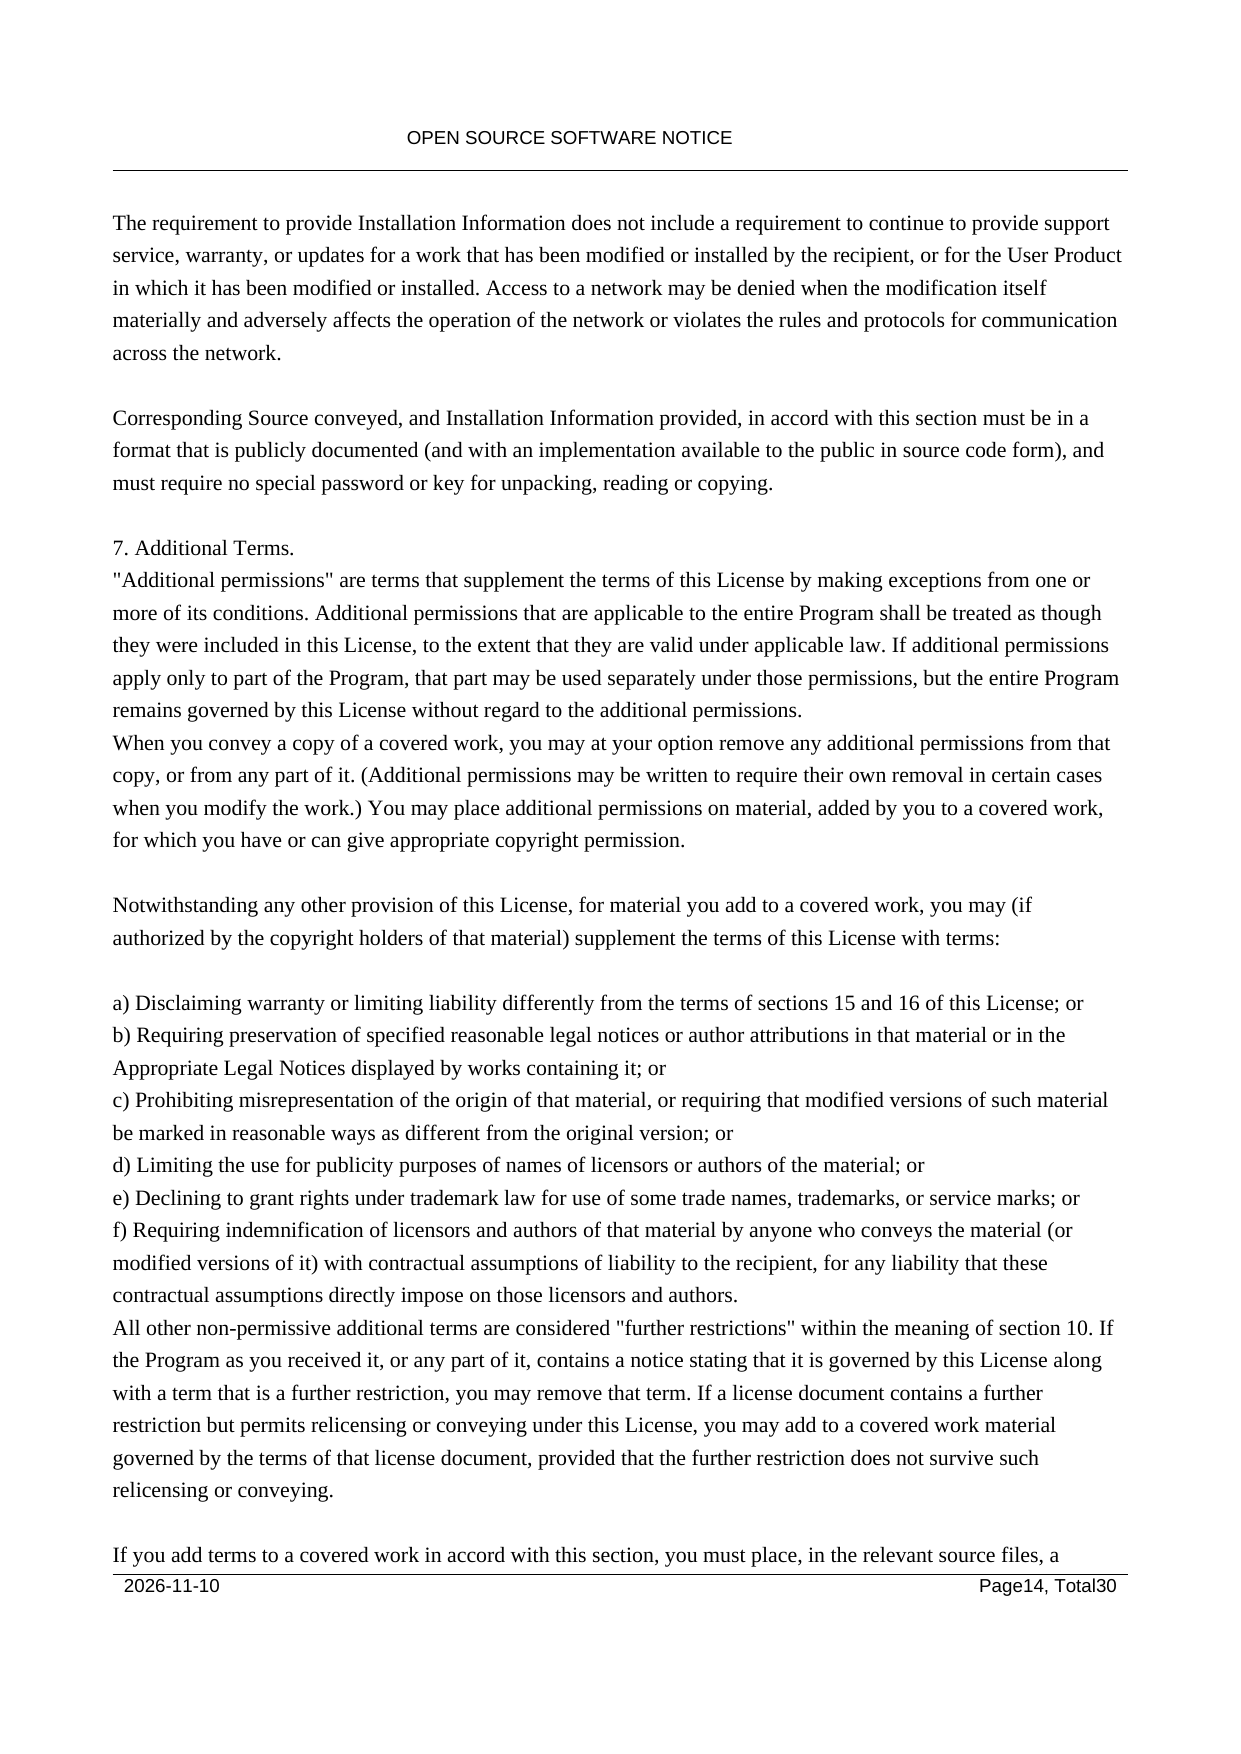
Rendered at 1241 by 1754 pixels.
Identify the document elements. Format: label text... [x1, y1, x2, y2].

text When you convey a copy of a covered work, you may at your option remove any additional permissions from that copy, or from any part of it. (Additional permissions may be written to require their own removal in certain cases when you modify the work.) You may place additional permissions on material, added by you to a covered work, for which you have or can give appropriate copyright permission. [112, 726, 1128, 856]
text "Additional permissions" are terms that supplement the terms of this License by making exceptions from one or more of its conditions. Additional permissions that are applicable to the entire Program shall be treated as though they were included in this License, to the extent that they are valid under applicable law. If additional permissions apply only to part of the Program, that part may be used separately under those permissions, but the entire Program remains governed by this License without regard to the additional permissions. [112, 564, 1128, 726]
text f) Requiring indemnification of licensors and authors of that material by anyone who conveys the material (or modified versions of it) with contractual assumptions of liability to the recipient, for any liability that these contractual assumptions directly impose on those licensors and authors. [112, 1214, 1128, 1311]
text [112, 1539, 1128, 1571]
text d) Limiting the use for publicity purposes of names of licensors or authors of the material; or [112, 1149, 1128, 1181]
text Notwithstanding any other provision of this License, for material you add to a covered work, you may (if authorized by the copyright holders of that material) supplement the terms of this License with terms: [112, 889, 1128, 954]
text All other non-permissive additional terms are considered "further restrictions" within the meaning of section 10. If the Program as you received it, or any part of it, contains a notice stating that it is governed by this License along with a term that is a further restriction, you may remove that term. If a license document contains a further restriction but permits relicensing or conveying under this License, you may add to a covered work material governed by the terms of that license document, provided that the further restriction does not survive such relicensing or conveying. [112, 1311, 1128, 1506]
text The requirement to provide Installation Information does not include a requirement to continue to provide support service, warranty, or updates for a work that has been modified or installed by the recipient, or for the User Product in which it has been modified or installed. Access to a network may be denied when the modification itself materially and adversely affects the operation of the network or violates the rules and protocols for communication across the network. [112, 206, 1128, 369]
text a) Disclaiming warranty or limiting liability differently from the terms of sections 15 and 16 of this License; or [112, 986, 1128, 1019]
text c) Prohibiting misrepresentation of the origin of that material, or requiring that modified versions of such material be marked in reasonable ways as different from the original version; or [112, 1084, 1128, 1149]
text Corresponding Source conveyed, and Installation Information provided, in accord with this section must be in a format that is publicly documented (and with an implementation available to the public in source code form), and must require no special password or key for unpacking, reading or copying. [112, 401, 1128, 499]
text e) Declining to grant rights under trademark law for use of some trade names, trademarks, or service marks; or [112, 1181, 1128, 1214]
text 7. Additional Terms. [112, 531, 1128, 564]
text b) Requiring preservation of specified reasonable legal notices or author attributions in that material or in the Appropriate Legal Notices displayed by works containing it; or [112, 1019, 1128, 1084]
